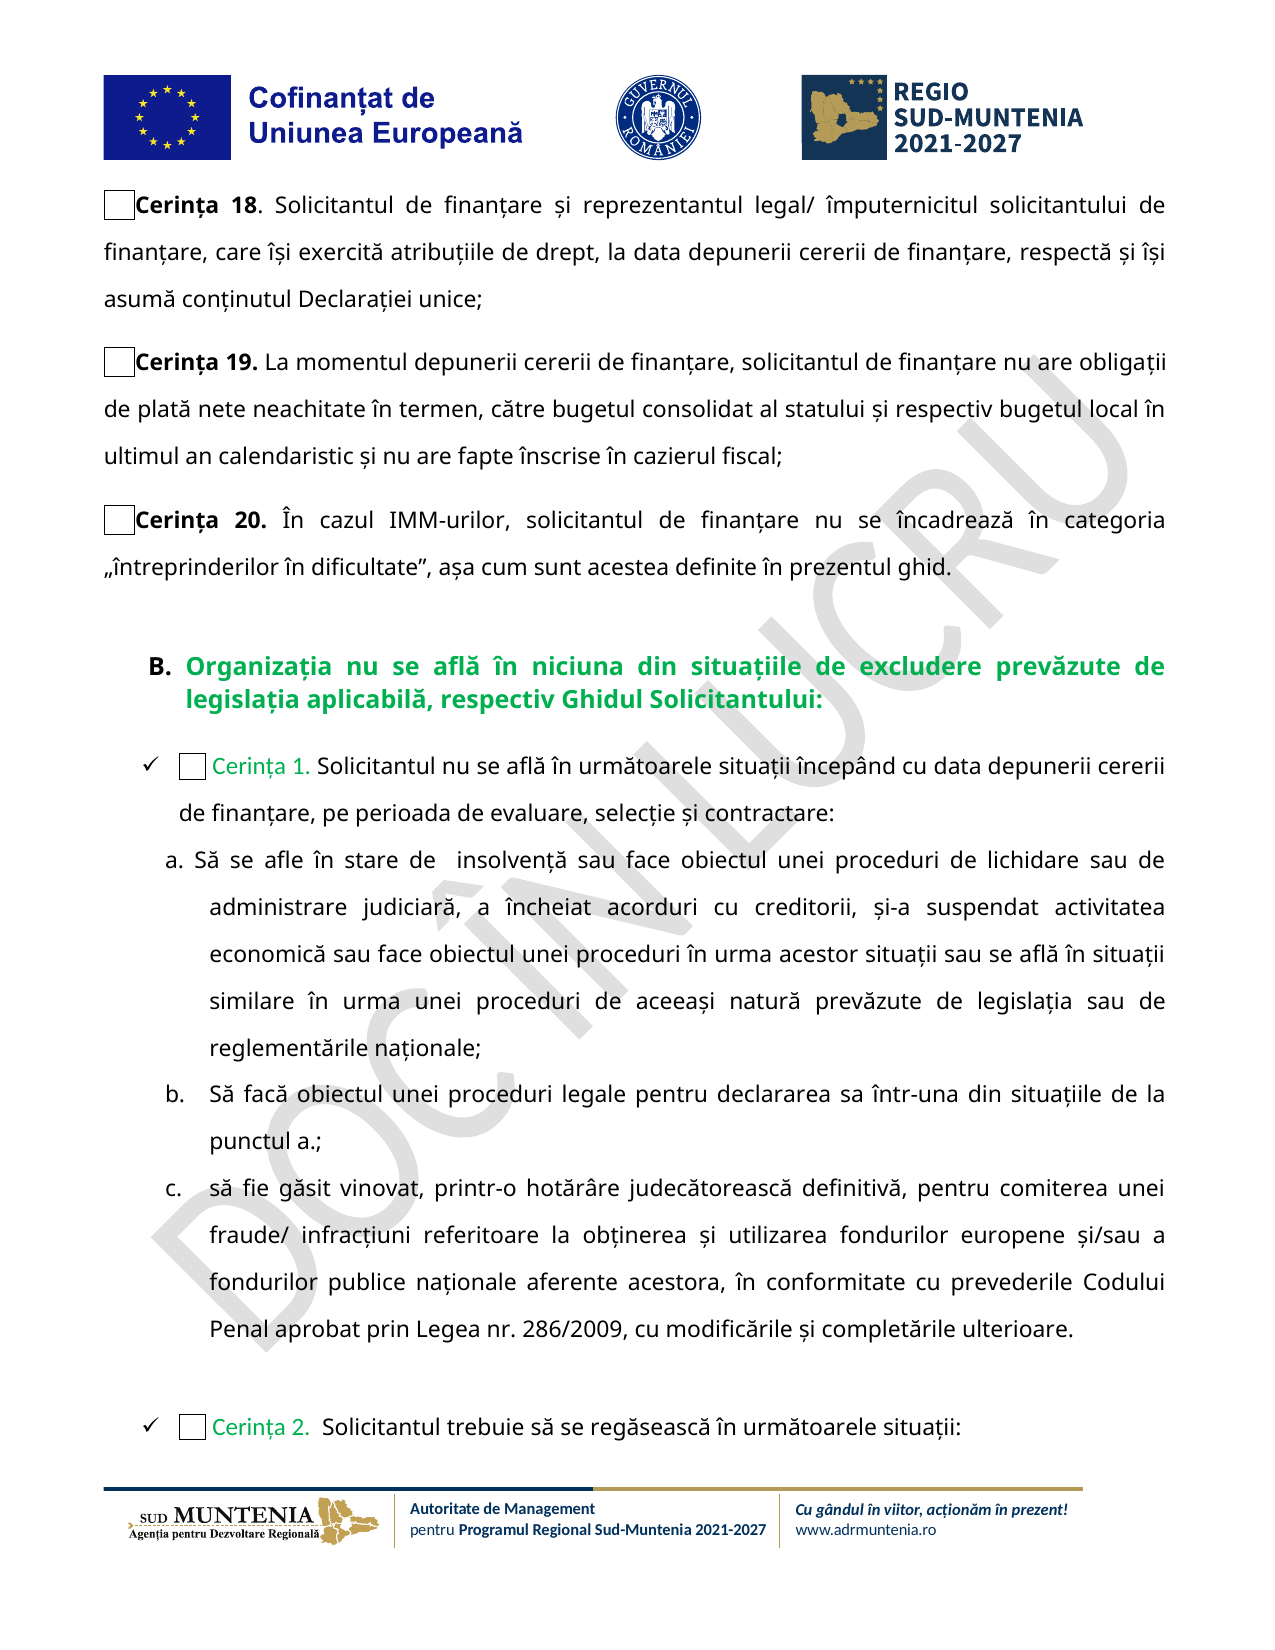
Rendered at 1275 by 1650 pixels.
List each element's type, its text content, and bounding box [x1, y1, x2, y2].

list Cerința 1. Solicitantul nu se află în următoarele situații începând cu data depunerii cererii de finanțare, pe perioada de evaluare, selecție și contractare: [141, 750, 1167, 828]
list a. Să se afle în stare de insolvență sau face obiectul unei proceduri de lichidare sau de administrare judiciară, a încheiat acorduri cu creditorii, și-a suspendat activitatea economică sau face obiectul unei proceduri în urma acestor situații sau se află în situații similare în urma unei proceduri de aceeași natură prevăzute de legislația sau de reglementările naționale; [165, 844, 1167, 1063]
list b. Să facă obiectul unei proceduri legale pentru declararea sa într-una din situațiile de la punctul a.; [165, 1078, 1167, 1157]
text Cerința 18. Solicitantul de finanțare și reprezentantul legal/ împuternicitul solicitantului de finanțare, care îşi exercită atribuţiile de drept, la data depunerii cererii de finanţare, respectă și își asumă conținutul Declarației unice; [103, 189, 1167, 314]
text Cerința 19. La momentul depunerii cererii de finanțare, solicitantul de finanțare nu are obligaţii de plată nete neachitate în termen, către bugetul consolidat al statului și respectiv bugetul local în ultimul an calendaristic și nu are fapte înscrise în cazierul fiscal; [103, 346, 1167, 471]
text Cerința 20. În cazul IMM-urilor, solicitantul de finanțare nu se încadrează în categoria „întreprinderilor în dificultate”, așa cum sunt acestea definite în prezentul ghid. [103, 504, 1167, 582]
list c. să fie găsit vinovat, printr-o hotărâre judecătorească definitivă, pentru comiterea unei fraude/ infracțiuni referitoare la obținerea și utilizarea fondurilor europene și/sau a fondurilor publice naționale aferente acestora, în conformitate cu prevederile Codului Penal aprobat prin Legea nr. 286/2009, cu modificările și completările ulterioare. [165, 1172, 1167, 1344]
list Organizația nu se află în niciuna din situațiile de excludere prevăzute de legislația aplicabilă, respectiv Ghidul Solicitantului: [148, 648, 1167, 716]
list Cerința 2. Solicitantul trebuie să se regăsească în următoarele situații: [141, 1410, 1167, 1442]
